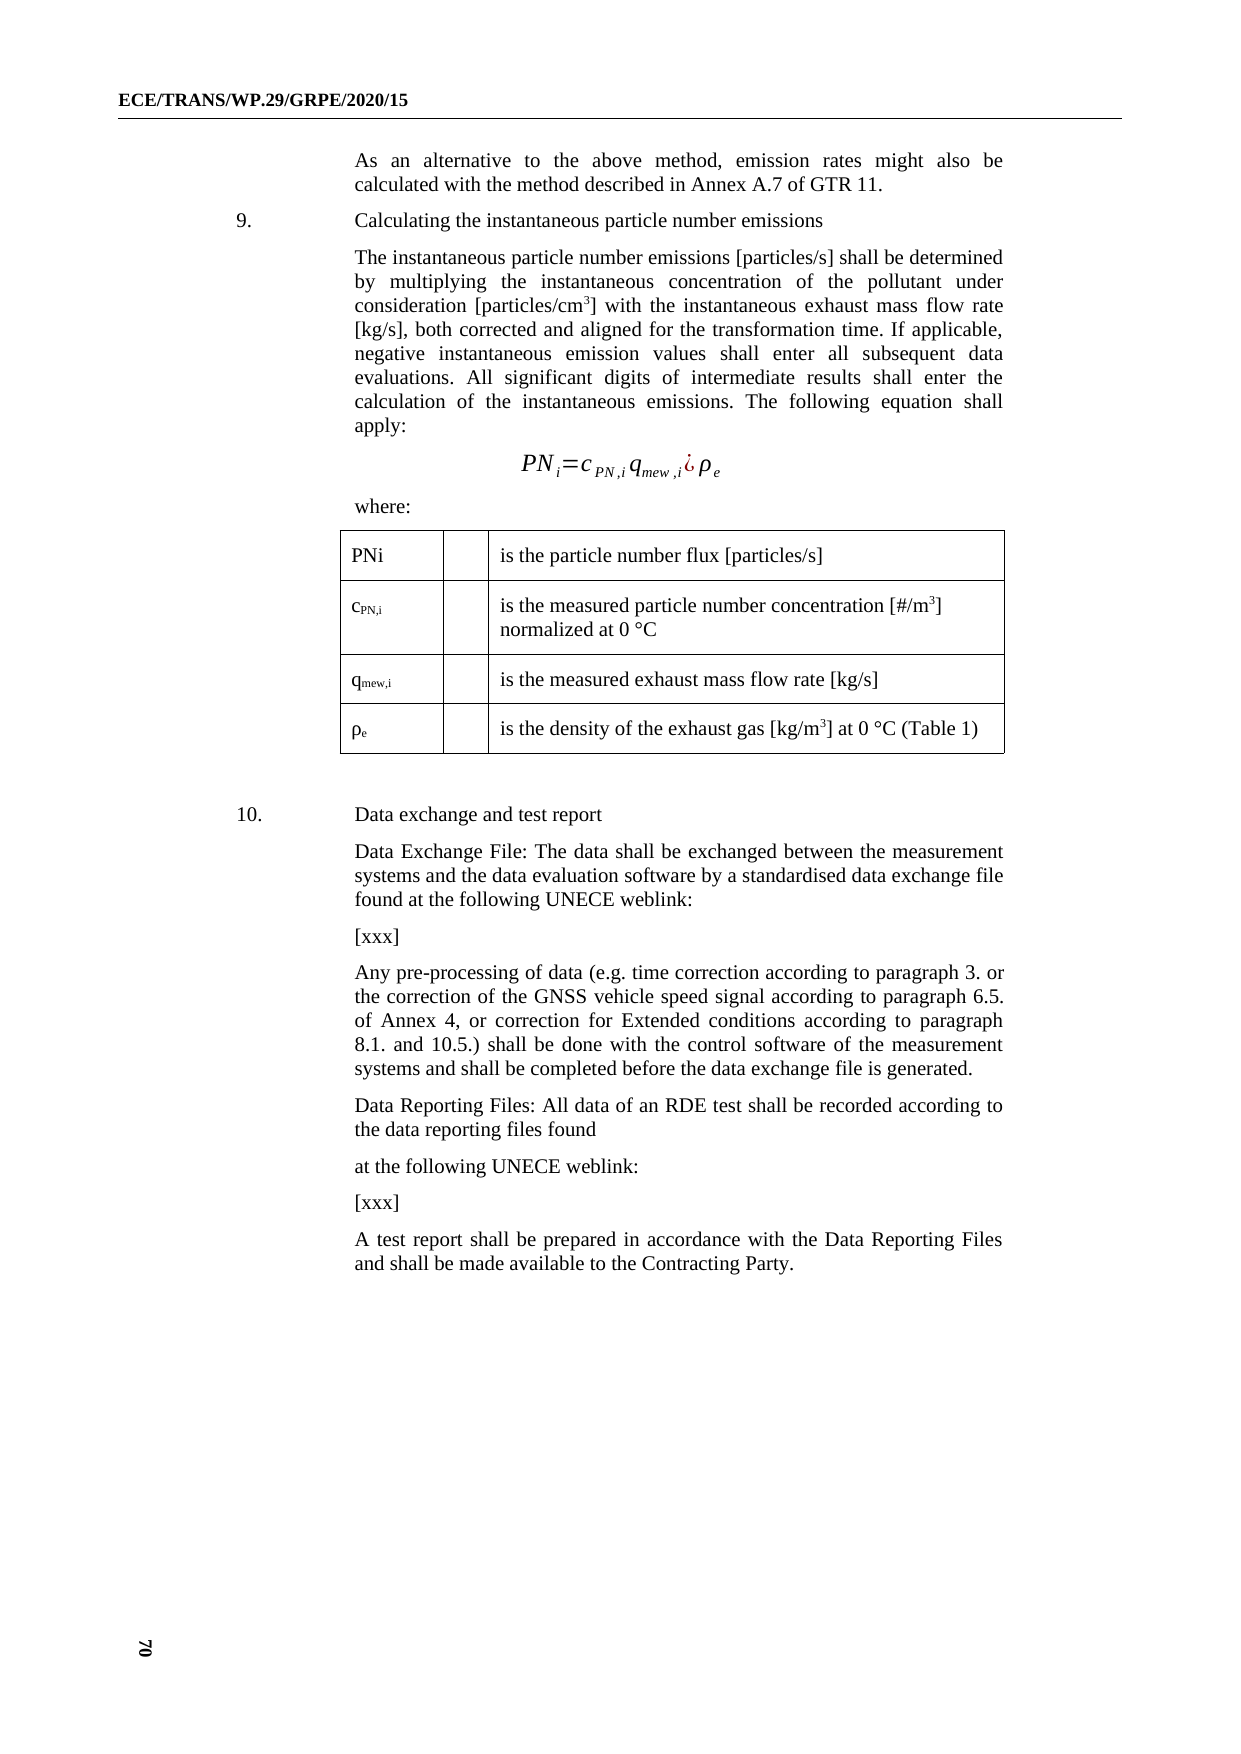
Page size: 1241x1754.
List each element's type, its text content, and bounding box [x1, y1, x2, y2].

table_cell is the density of the exhaust gas [kg/m3] at 0 °C (Table 1) [489, 704, 1004, 753]
text The instantaneous particle number emissions [particles/s] shall be determined by multiplying the instantaneous concentration of the pollutant under consideration [particles/cm3] with the instantaneous exhaust mass flow rate [kg/s], both corrected and aligned for the transformation time. If applicable, negative instantaneous emission values shall enter all subsequent data evaluations. All significant digits of intermediate results shall enter the calculation of the instantaneous emissions. The following equation shall apply: [354, 245, 1004, 437]
text A test report shall be prepared in accordance with the Data Reporting Files and shall be made available to the Contracting Party. [354, 1227, 1004, 1275]
text Any pre-processing of data (e.g. time correction according to paragraph 3. or the correction of the GNSS vehicle speed signal according to paragraph 6.5. of Annex 4, or correction for Extended conditions according to paragraph 8.1. and 10.5.) shall be done with the control software of the measurement systems and shall be completed before the data exchange file is generated. [354, 960, 1004, 1080]
table_cell qmew,i [341, 655, 443, 703]
text where: [354, 494, 1122, 518]
table_cell [444, 581, 488, 653]
table_cell cPN,i [341, 581, 443, 653]
table_cell is the measured exhaust mass flow rate [kg/s] [489, 655, 1004, 703]
text Data Reporting Files: All data of an RDE test shall be recorded according to the data reporting files found [354, 1093, 1004, 1141]
text at the following UNECE weblink: [354, 1153, 1004, 1178]
table_cell ρe [341, 704, 443, 753]
text [xxx] [354, 1190, 1004, 1214]
text Data Exchange File: The data shall be exchanged between the measurement systems and the data evaluation software by a standardised data exchange file found at the following UNECE weblink: [354, 839, 1004, 911]
table_header [444, 531, 488, 580]
table_cell [444, 655, 488, 703]
table_header is the particle number flux [particles/s] [489, 531, 1004, 580]
text As an alternative to the above method, emission rates might also be calculated with the method described in Annex A.7 of GTR 11. [354, 148, 1004, 196]
text [xxx] [354, 923, 1004, 948]
text 10. Data exchange and test report [236, 802, 1004, 826]
table_cell [444, 704, 488, 753]
table_header PNi [341, 531, 443, 580]
text 9. Calculating the instantaneous particle number emissions [236, 208, 1004, 232]
table_cell is the measured particle number concentration [#/m3] normalized at 0 °C [489, 581, 1004, 653]
